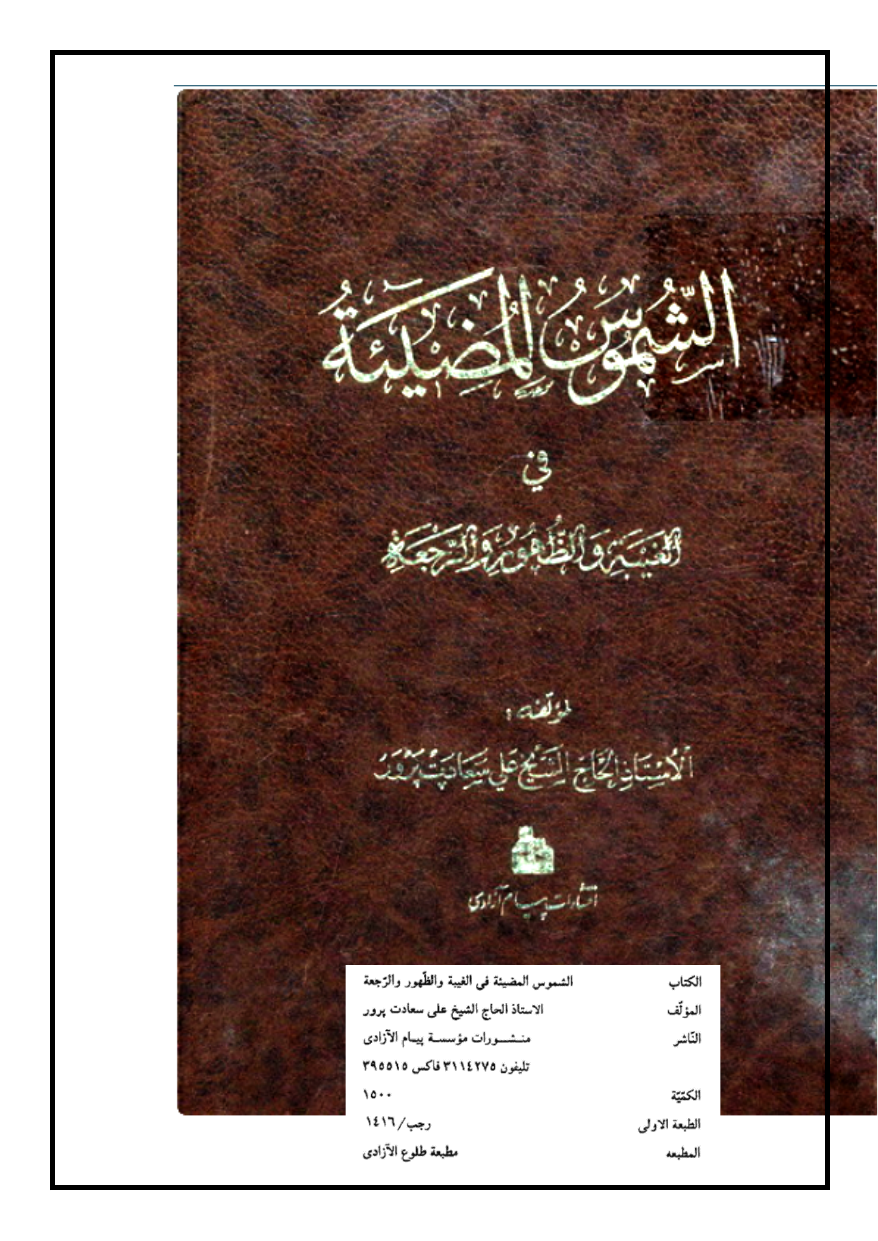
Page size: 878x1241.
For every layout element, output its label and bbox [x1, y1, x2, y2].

picture [173, 85, 825, 1177]
picture [830, 85, 878, 1120]
